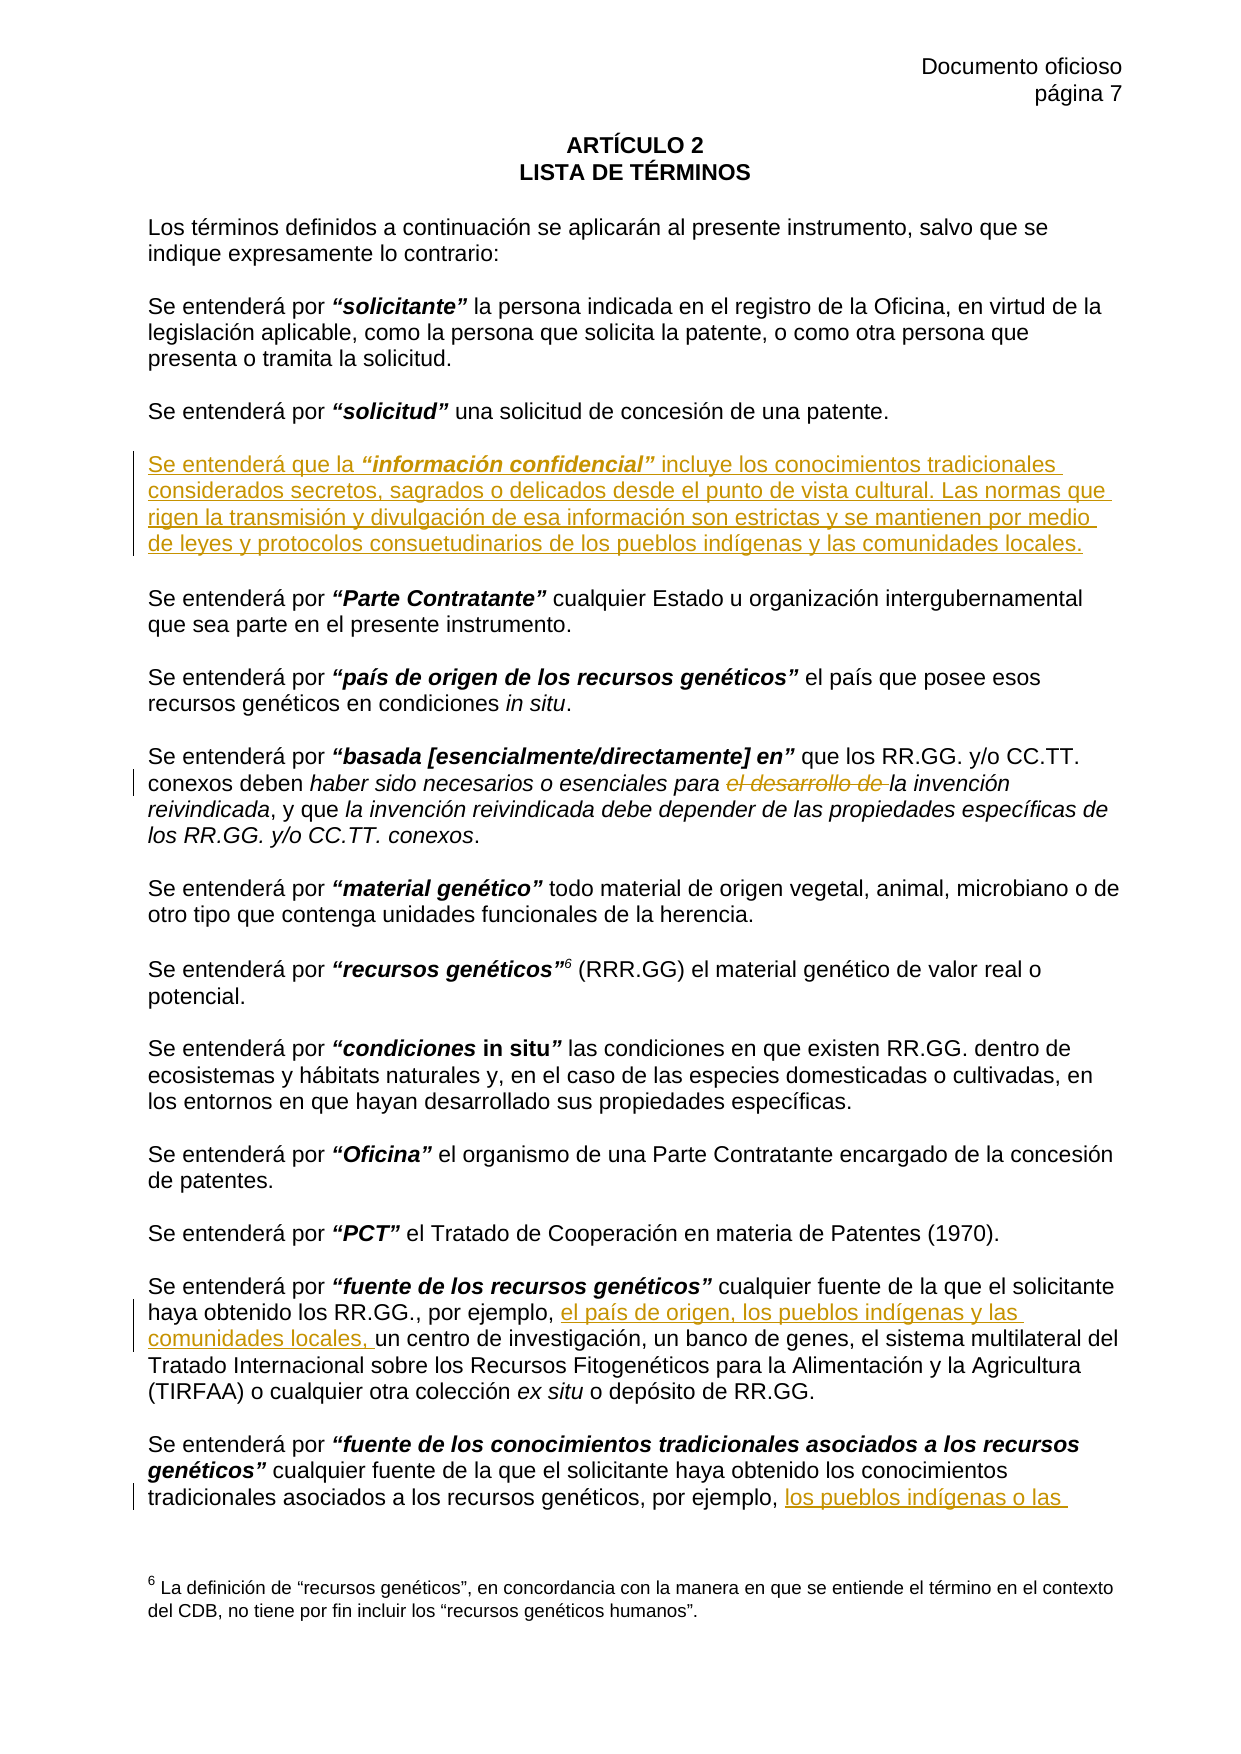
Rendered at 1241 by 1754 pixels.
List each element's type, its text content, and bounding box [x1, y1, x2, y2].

text Se entenderá por “Parte Contratante” cualquier Estado u organización intergubernamental que sea parte en el presente instrumento. [148, 585, 1122, 638]
text Los términos definidos a continuación se aplicarán al presente instrumento, salvo que se indique expresamente lo contrario: [148, 214, 1122, 266]
text LISTA DE TÉRMINOS [148, 158, 1122, 185]
text Se entenderá por “fuente de los recursos genéticos” cualquier fuente de la que el solicitante haya obtenido los RR.GG., por ejemplo, un centro de investigación, un banco de genes, el sistema multilateral del Tratado Internacional sobre los Recursos Fitogenéticos para la Alimentación y la Agricultura (TIRFAA) o cualquier otra colección ex situ o depósito de RR.GG. [148, 1273, 1122, 1404]
text Se entenderá por “solicitante” la persona indicada en el registro de la Oficina, en virtud de la legislación aplicable, como la persona que solicita la patente, o como otra persona que presenta o tramita la solicitud. [148, 293, 1122, 372]
text Se entenderá por “solicitud” una solicitud de concesión de una patente. [148, 398, 1122, 424]
text ARTÍCULO 2 [148, 132, 1122, 158]
text Se entenderá por “condiciones in situ” las condiciones en que existen RR.GG. dentro de ecosistemas y hábitats naturales y, en el caso de las especies domesticadas o cultivadas, en los entornos en que hayan desarrollado sus propiedades específicas. [148, 1035, 1122, 1114]
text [148, 1431, 1122, 1510]
text Se entenderá por “basada [esencialmente/directamente] en” que los RR.GG. y/o CC.TT. conexos deben haber sido necesarios o esenciales para la invención reivindicada, y que la invención reivindicada debe depender de las propiedades específicas de los RR.GG. y/o CC.TT. conexos. [148, 743, 1122, 848]
text Se entenderá por “material genético” todo material de origen vegetal, animal, microbiano o de otro tipo que contenga unidades funcionales de la herencia. [148, 875, 1122, 928]
text Se entenderá por “recursos genéticos” (RRR.GG) el material genético de valor real o potencial. [148, 956, 1122, 1009]
text Se entenderá por “Oficina” el organismo de una Parte Contratante encargado de la concesión de patentes. [148, 1141, 1122, 1193]
text Se entenderá por “país de origen de los recursos genéticos” el país que posee esos recursos genéticos en condiciones in situ. [148, 664, 1122, 717]
text Se entenderá por “PCT” el Tratado de Cooperación en materia de Patentes (1970). [148, 1220, 1122, 1246]
